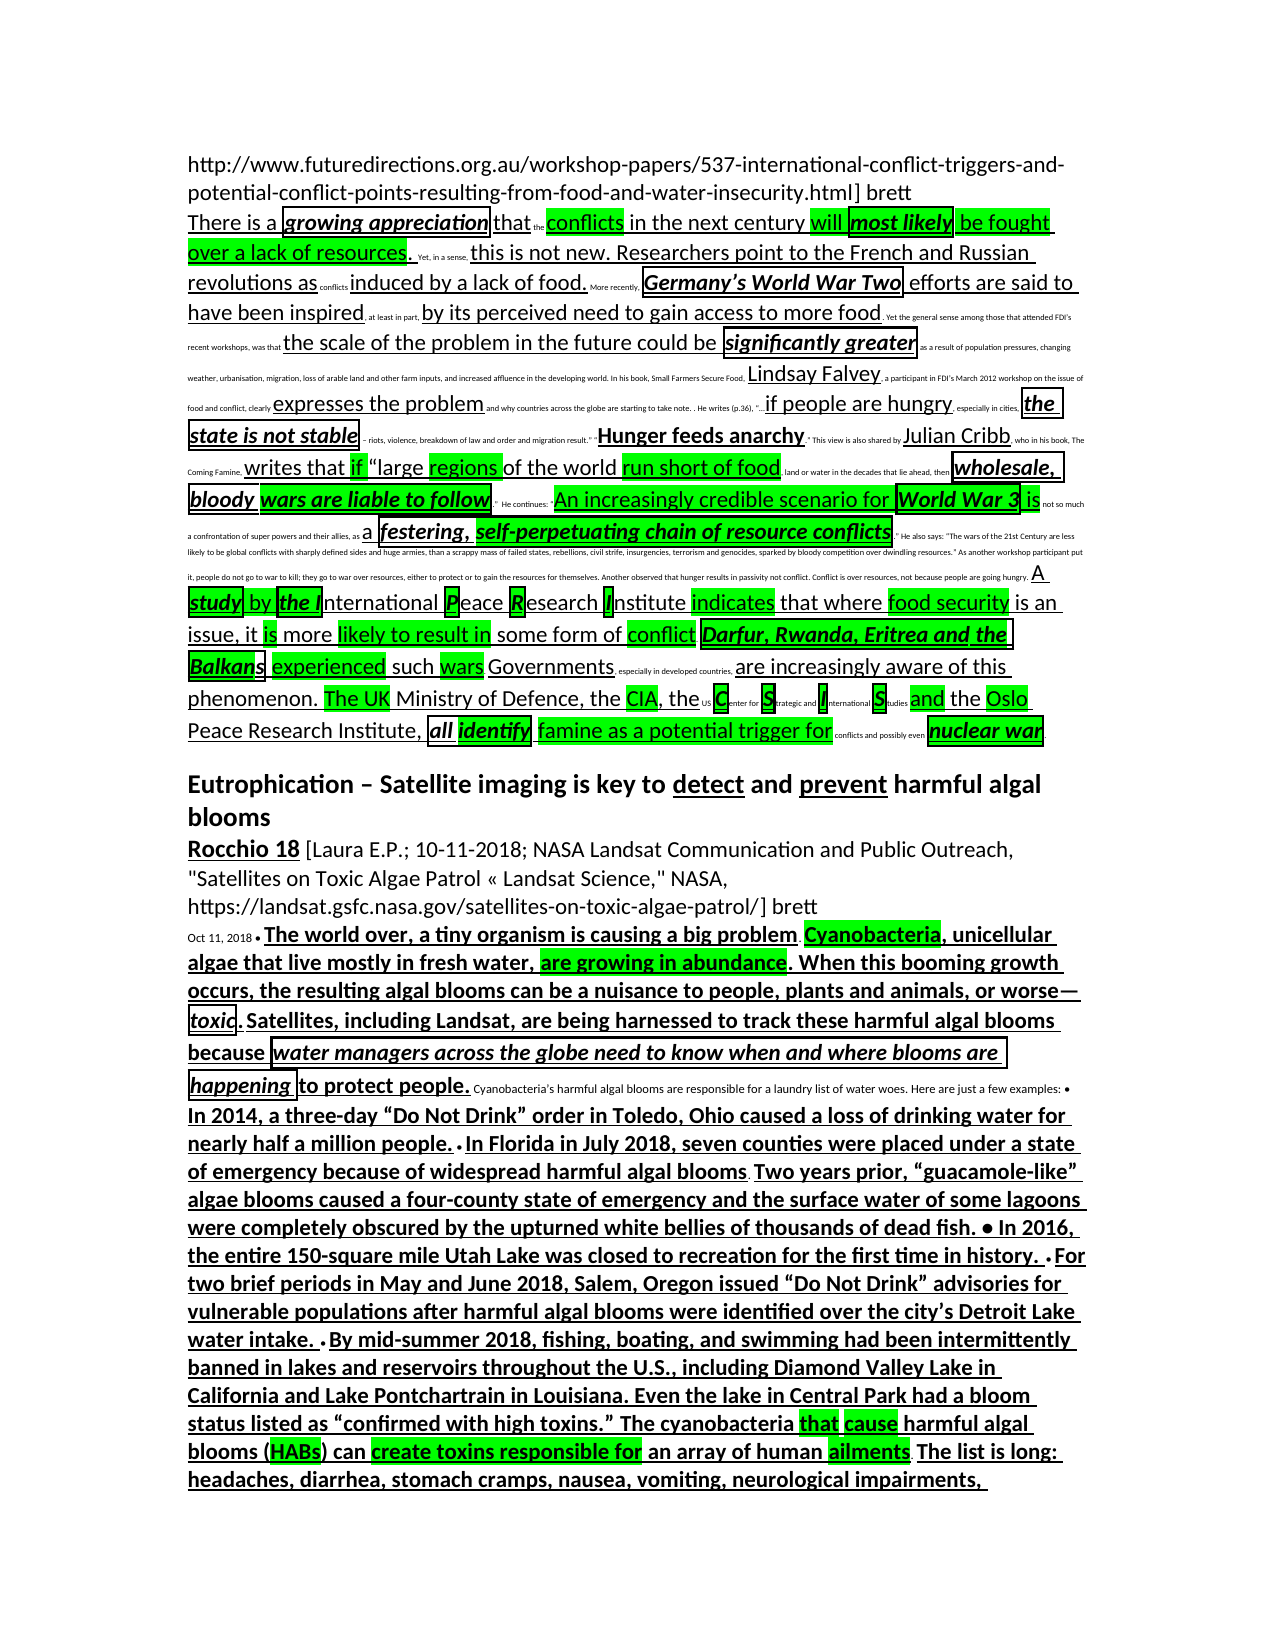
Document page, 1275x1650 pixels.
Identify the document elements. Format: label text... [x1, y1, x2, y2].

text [187, 150, 1087, 206]
text Rocchio 18 [Laura E.P.; 10-11-2018; NASA Landsat Communication and Public Outreach, "Satellites on Toxic Algae Patrol « Landsat Science," NASA, https://landsat.gsfc.nasa.gov/satellites-on-toxic-algae-patrol/] brett [187, 834, 1087, 920]
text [187, 1210, 1087, 1493]
text There is a growing appreciation that the conflicts in the next century will most likely be fought over a lack of resources. Yet, in a sense, this is not new. Researchers point to the French and Russian revolutions as conflicts induced by a lack of food. More recently, Germany’s World War Two efforts are said to have been inspired, at least in part, by its perceived need to gain access to more food. Yet the general sense among those that attended FDI’s recent workshops, was that the scale of the problem in the future could be significantly greater as a result of population pressures, changing weather, urbanisation, migration, loss of arable land and other farm inputs, and increased affluence in the developing world. In his book, Small Farmers Secure Food, Lindsay Falvey, a participant in FDI’s March 2012 workshop on the issue of food and conflict, clearly expresses the problem and why countries across the globe are starting to take note. . He writes (p.36), “…if people are hungry, especially in cities, the state is not stable – riots, violence, breakdown of law and order and migration result.” “Hunger feeds anarchy.” This view is also shared by Julian Cribb, who in his book, The Coming Famine, writes that if “large regions of the world run short of food, land or water in the decades that lie ahead, then wholesale, bloody wars are liable to follow.” He continues: “An increasingly credible scenario for World War 3 is not so much a confrontation of super powers and their allies, as a festering, self-perpetuating chain of resource conflicts.” He also says: “The wars of the 21st Century are less likely to be global conflicts with sharply defined sides and huge armies, than a scrappy mass of failed states, rebellions, civil strife, insurgencies, terrorism and genocides, sparked by bloody competition over dwindling resources.” As another workshop participant put it, people do not go to war to kill; they go to war over resources, either to protect or to gain the resources for themselves. Another observed that hunger results in passivity not conflict. Conflict is over resources, not because people are going hungry. A study by the International Peace Research Institute indicates that where food security is an issue, it is more likely to result in some form of conflict. Darfur, Rwanda, Eritrea and the Balkans experienced such wars. Governments, especially in developed countries, are increasingly aware of this phenomenon. The UK Ministry of Defence, the CIA, the US Center for Strategic and International Studies and the Oslo Peace Research Institute, all identify famine as a potential trigger for conflicts and possibly even nuclear war. [187, 206, 1087, 747]
subtitle Eutrophication – Satellite imaging is key to detect and prevent harmful algal blooms [187, 768, 1087, 834]
